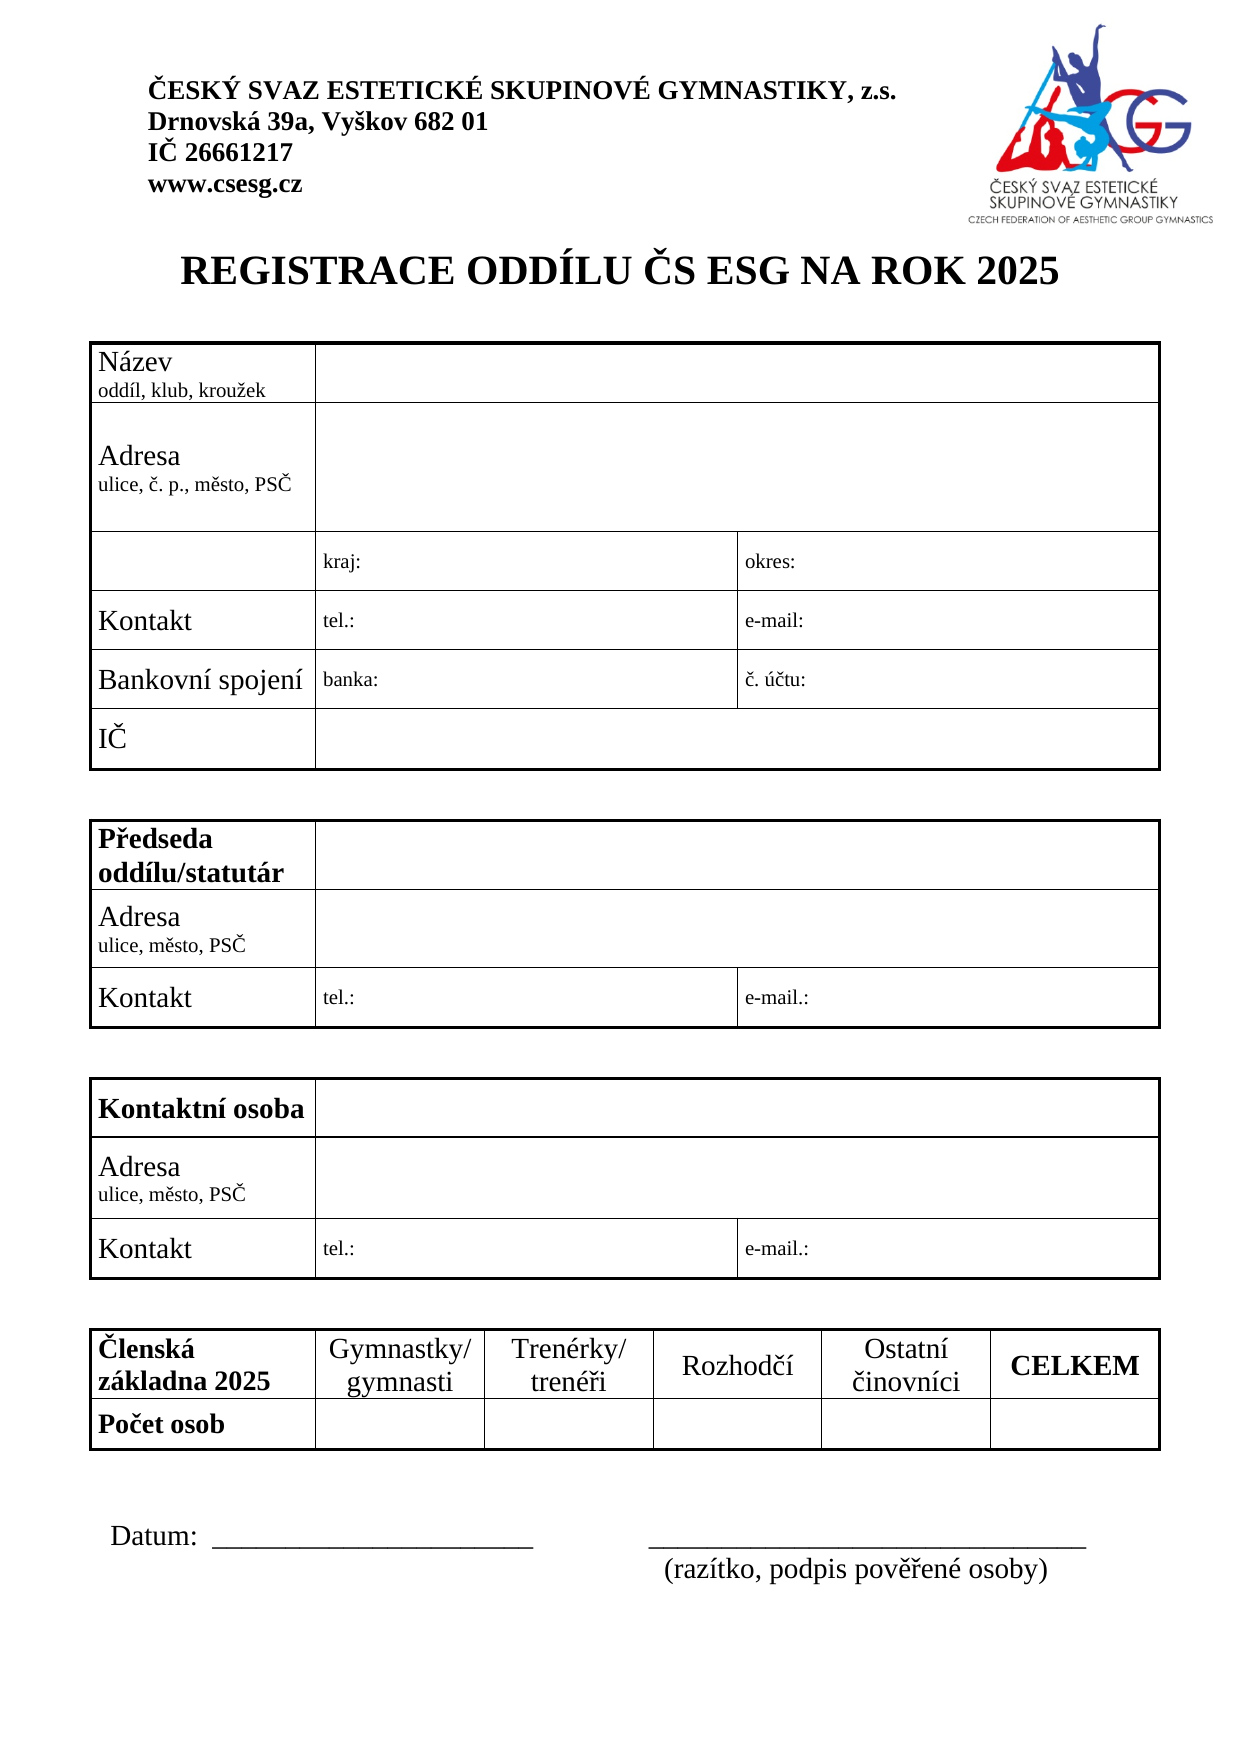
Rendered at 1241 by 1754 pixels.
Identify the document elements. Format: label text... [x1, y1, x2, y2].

table_header [316, 822, 1158, 889]
table_cell banka: [316, 650, 737, 708]
table_header [316, 345, 1158, 402]
text Datum: ______________________ ______________________________ [110, 1518, 1093, 1551]
table_cell Adresa ulice, město, PSČ [92, 890, 315, 967]
table_cell kraj: [316, 532, 737, 590]
table_cell tel.: [316, 968, 737, 1026]
table_cell Bankovní spojení [92, 650, 315, 708]
table_cell [316, 403, 1158, 531]
picture [962, 18, 1219, 228]
table_cell [654, 1399, 821, 1447]
table_header Ostatní činovníci [822, 1331, 990, 1398]
table_cell [485, 1399, 653, 1447]
table_cell [316, 709, 1158, 767]
table_cell e-mail: [738, 591, 1158, 649]
table_cell Adresa ulice, č. p., město, PSČ [92, 403, 315, 531]
table_cell [316, 1138, 1158, 1218]
table_header Gymnastky/ gymnasti [316, 1331, 484, 1398]
table_cell [991, 1399, 1158, 1447]
table_header Členská základna 2025 [92, 1331, 315, 1398]
table_cell Kontakt [92, 1219, 315, 1277]
table_cell [316, 1399, 484, 1447]
table_header CELKEM [991, 1331, 1158, 1398]
table_cell Počet osob [92, 1399, 315, 1447]
table_cell Kontakt [92, 591, 315, 649]
table_header Předseda oddílu/statutár [92, 822, 315, 889]
table_cell [316, 890, 1158, 967]
table_header Rozhodčí [654, 1331, 821, 1398]
text (razítko, podpis pověřené osoby) [110, 1551, 1093, 1585]
table_header [316, 1080, 1158, 1136]
table_cell [92, 532, 315, 590]
table_header Název oddíl, klub, kroužek [92, 345, 315, 402]
table_header Kontaktní osoba [92, 1080, 315, 1136]
table_cell Adresa ulice, město, PSČ [92, 1138, 315, 1218]
table_cell e-mail.: [738, 1219, 1158, 1277]
table_cell tel.: [316, 591, 737, 649]
table_cell [822, 1399, 990, 1447]
table_cell IČ [92, 709, 315, 767]
table_cell Kontakt [92, 968, 315, 1026]
table_cell č. účtu: [738, 650, 1158, 708]
table_header Trenérky/ trenéři [485, 1331, 653, 1398]
table_cell okres: [738, 532, 1158, 590]
table_cell e-mail.: [738, 968, 1158, 1026]
table_cell tel.: [316, 1219, 737, 1277]
text REGISTRACE ODDÍLU ČS ESG NA ROK 2025 [148, 219, 1093, 293]
